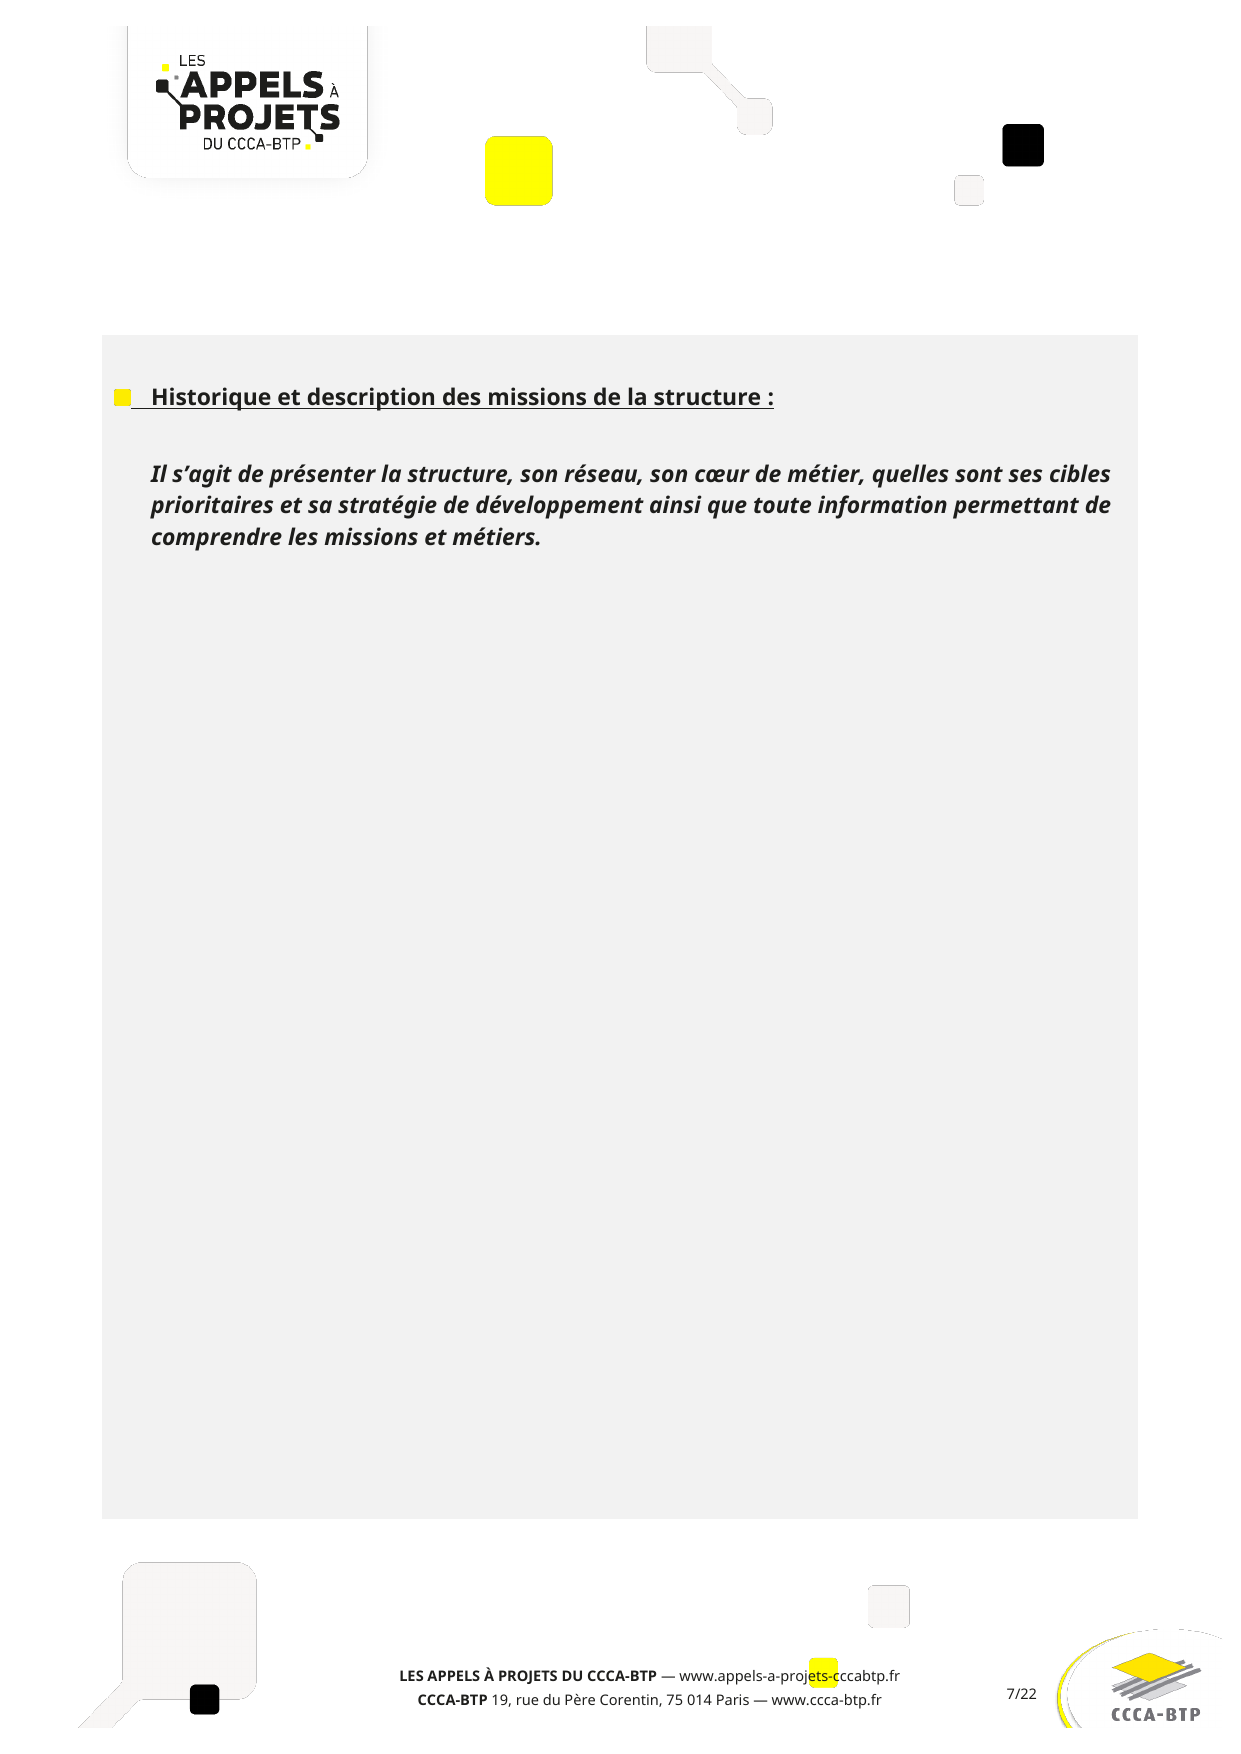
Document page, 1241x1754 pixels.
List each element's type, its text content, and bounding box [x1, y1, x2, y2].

table_header Historique et description des missions de la structure : Il s’agit de présenter la structure, son réseau, son cœur de métier, quelles sont ses cibles prioritaires et sa stratégie de développement ainsi que toute information permettant de comprendre les missions et métiers. [102, 335, 1138, 1519]
picture [19, 26, 1223, 1728]
